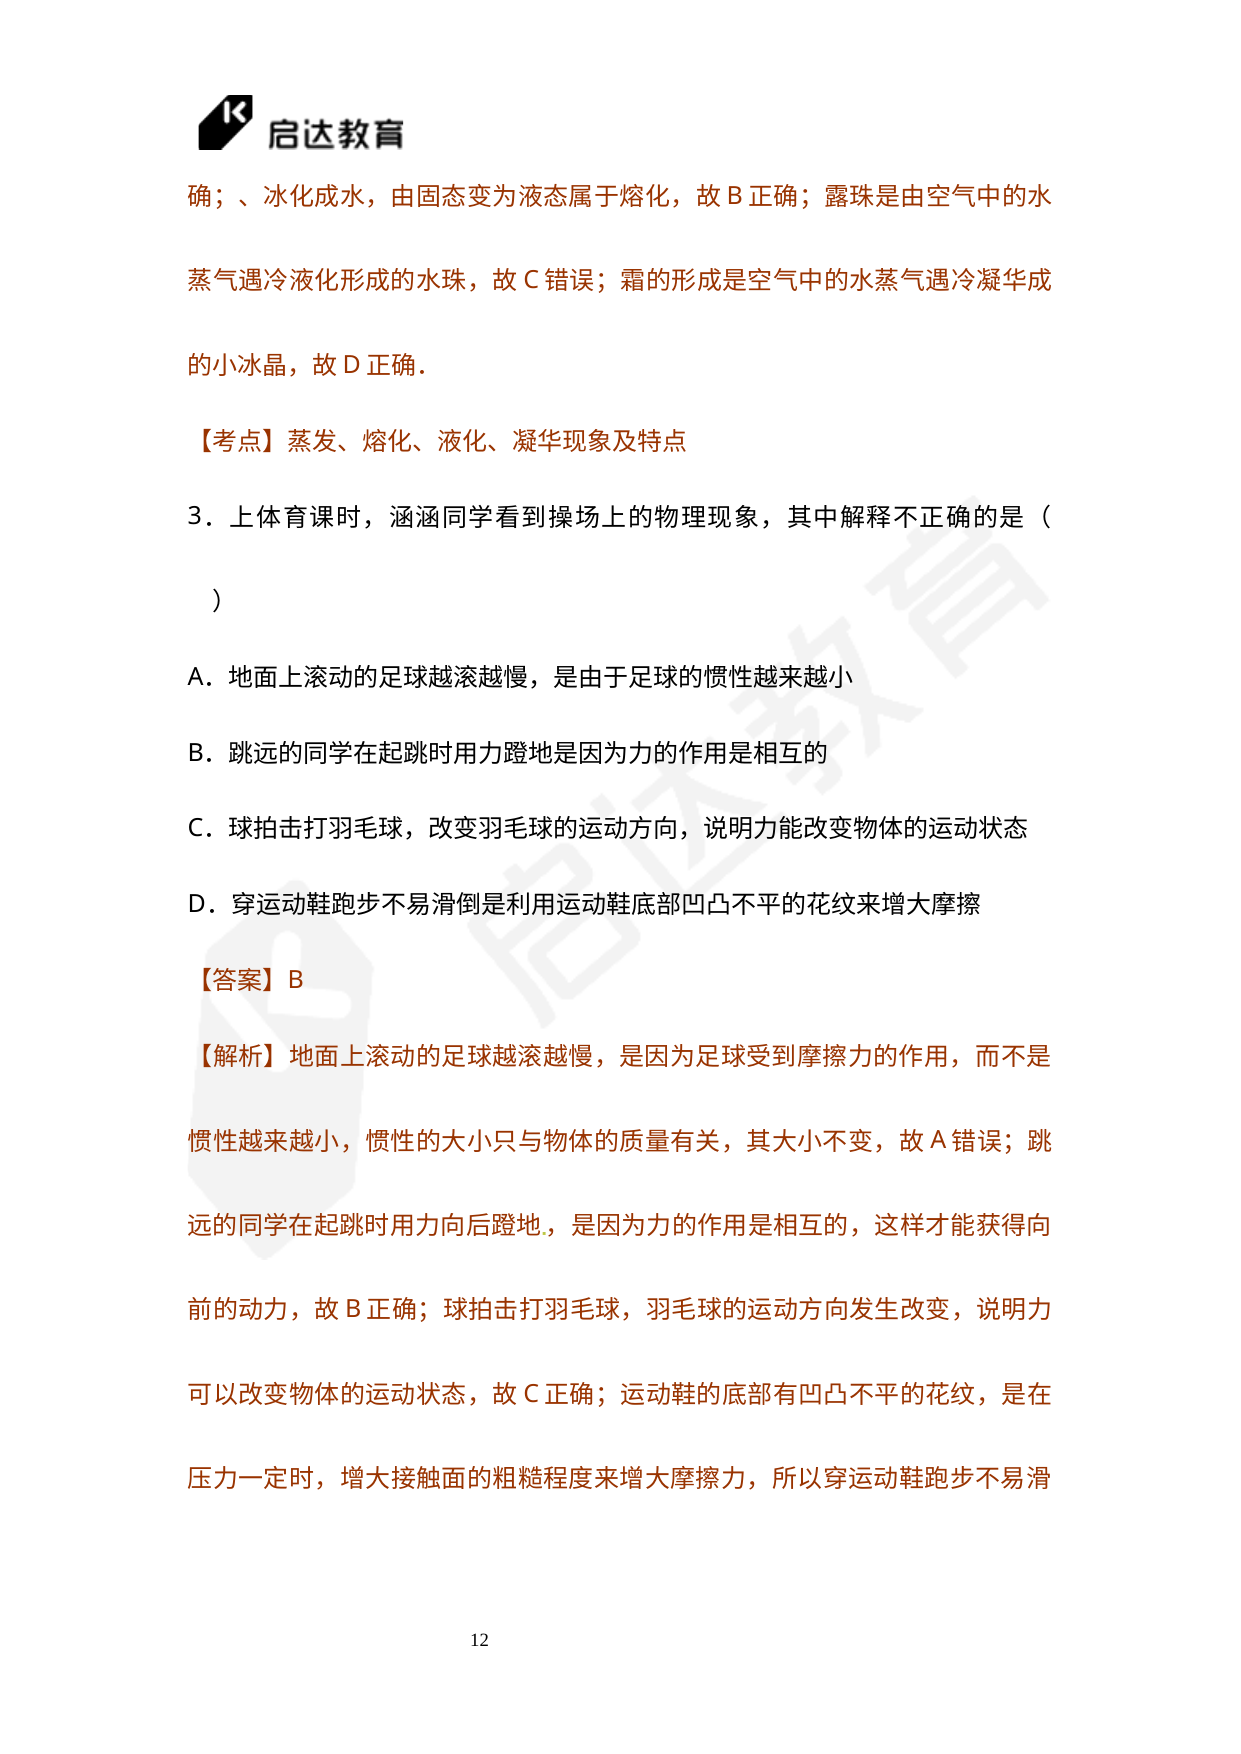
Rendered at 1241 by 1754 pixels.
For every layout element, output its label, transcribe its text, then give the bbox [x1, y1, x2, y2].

text 【答案】B [187, 946, 1053, 1011]
text 【考点】蒸发、熔化、液化、凝华现象及特点 [187, 407, 1053, 472]
text B．跳远的同学在起跳时用力蹬地是因为力的作用是相互的 [187, 719, 1053, 784]
text 3．上体育课时，涵涵同学看到操场上的物理现象，其中解释不正确的是（ ） [187, 483, 1053, 632]
text A．地面上滚动的足球越滚越慢，是由于足球的惯性越来越小 [187, 643, 1053, 708]
picture [198, 95, 404, 150]
text 【解析】湿衣服晾干，是衣服中的水变为水蒸气，属于汽化中的蒸发，故A正确；、冰化成水，由固态变为液态属于熔化，故B正确；露珠是由空气中的水蒸气遇冷液化形成的水珠，故C错误；霜的形成是空气中的水蒸气遇冷凝华成的小冰晶，故D正确． [187, 162, 1053, 396]
text D．穿运动鞋跑步不易滑倒是利用运动鞋底部凹凸不平的花纹来增大摩擦 [187, 870, 1053, 935]
text C．球拍击打羽毛球，改变羽毛球的运动方向，说明力能改变物体的运动状态 [187, 794, 1053, 859]
